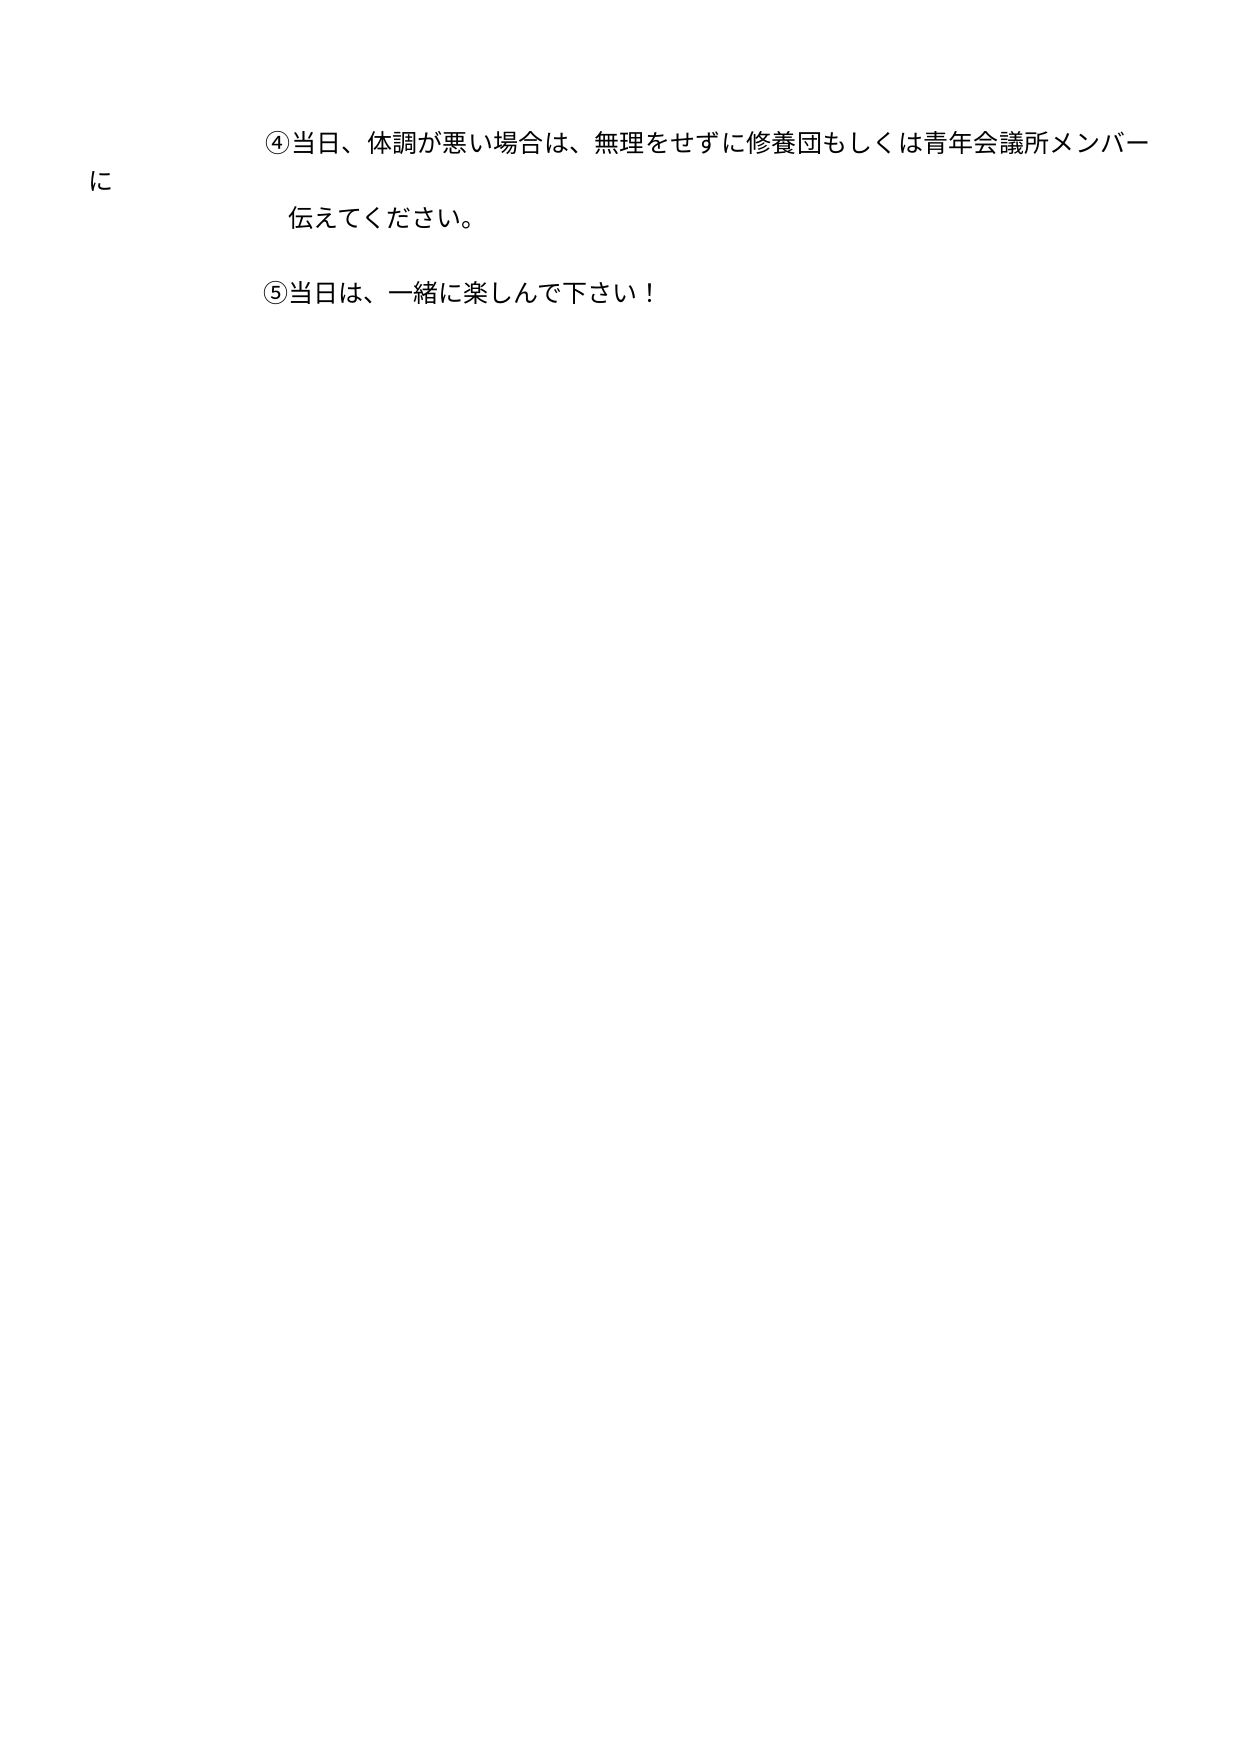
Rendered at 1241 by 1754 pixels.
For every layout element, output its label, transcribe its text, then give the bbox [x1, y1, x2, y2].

text ⑤当日は、一緒に楽しんで下さい！ [89, 273, 1152, 310]
text 伝えてください。 [89, 198, 1152, 235]
text ④当日、体調が悪い場合は、無理をせずに修養団もしくは青年会議所メンバーに [89, 123, 1152, 198]
